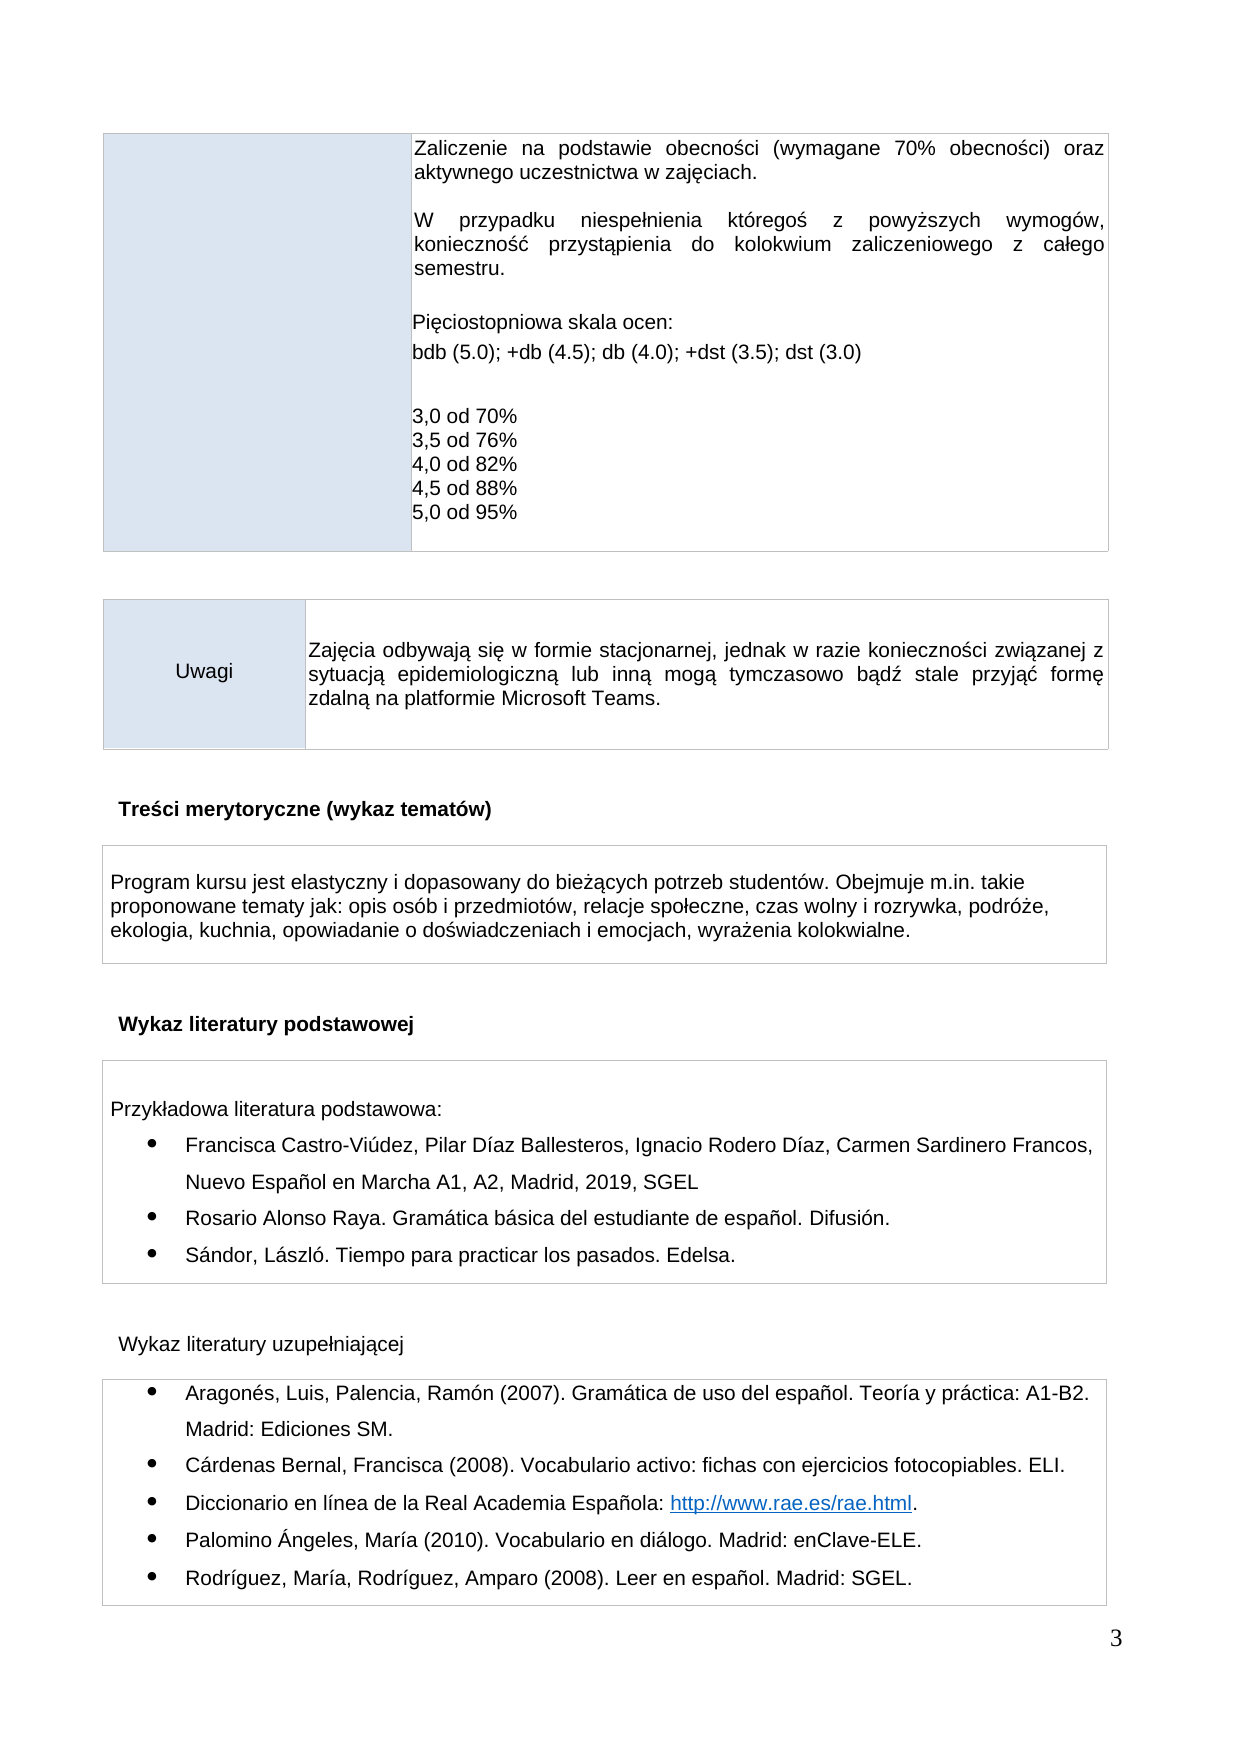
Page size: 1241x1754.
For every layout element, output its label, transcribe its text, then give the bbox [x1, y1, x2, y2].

table_header Uwagi [104, 600, 305, 748]
text Wykaz literatury uzupełniającej [118, 1331, 1122, 1355]
text Treści merytoryczne (wykaz tematów) [118, 797, 1122, 821]
table_header Przykładowa literatura podstawowa: Francisca Castro-Viúdez, Pilar Díaz Ballesteros, Ignacio Rodero Díaz, Carmen Sardinero Francos, Nuevo Español en Marcha A1, A2, Madrid, 2019, SGEL Rosario Alonso Raya. Gramática básica del estudiante de español. Difusión. Sándor, László. Tiempo para practicar los pasados. Edelsa. [103, 1061, 1106, 1282]
table_header Zajęcia odbywają się w formie stacjonarnej, jednak w razie konieczności związanej z sytuacją epidemiologiczną lub inną mogą tymczasowo bądź stale przyjąć formę zdalną na platformie Microsoft Teams. [306, 600, 1108, 748]
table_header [412, 134, 1108, 551]
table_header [103, 1380, 1106, 1605]
text Wykaz literatury podstawowej [118, 1012, 1122, 1036]
table_header Kryteria oceny [104, 134, 411, 551]
table_header Program kursu jest elastyczny i dopasowany do bieżących potrzeb studentów. Obejmuje m.in. takie proponowane tematy jak: opis osób i przedmiotów, relacje społeczne, czas wolny i rozrywka, podróże, ekologia, kuchnia, opowiadanie o doświadczeniach i emocjach, wyrażenia kolokwialne. [103, 846, 1106, 963]
